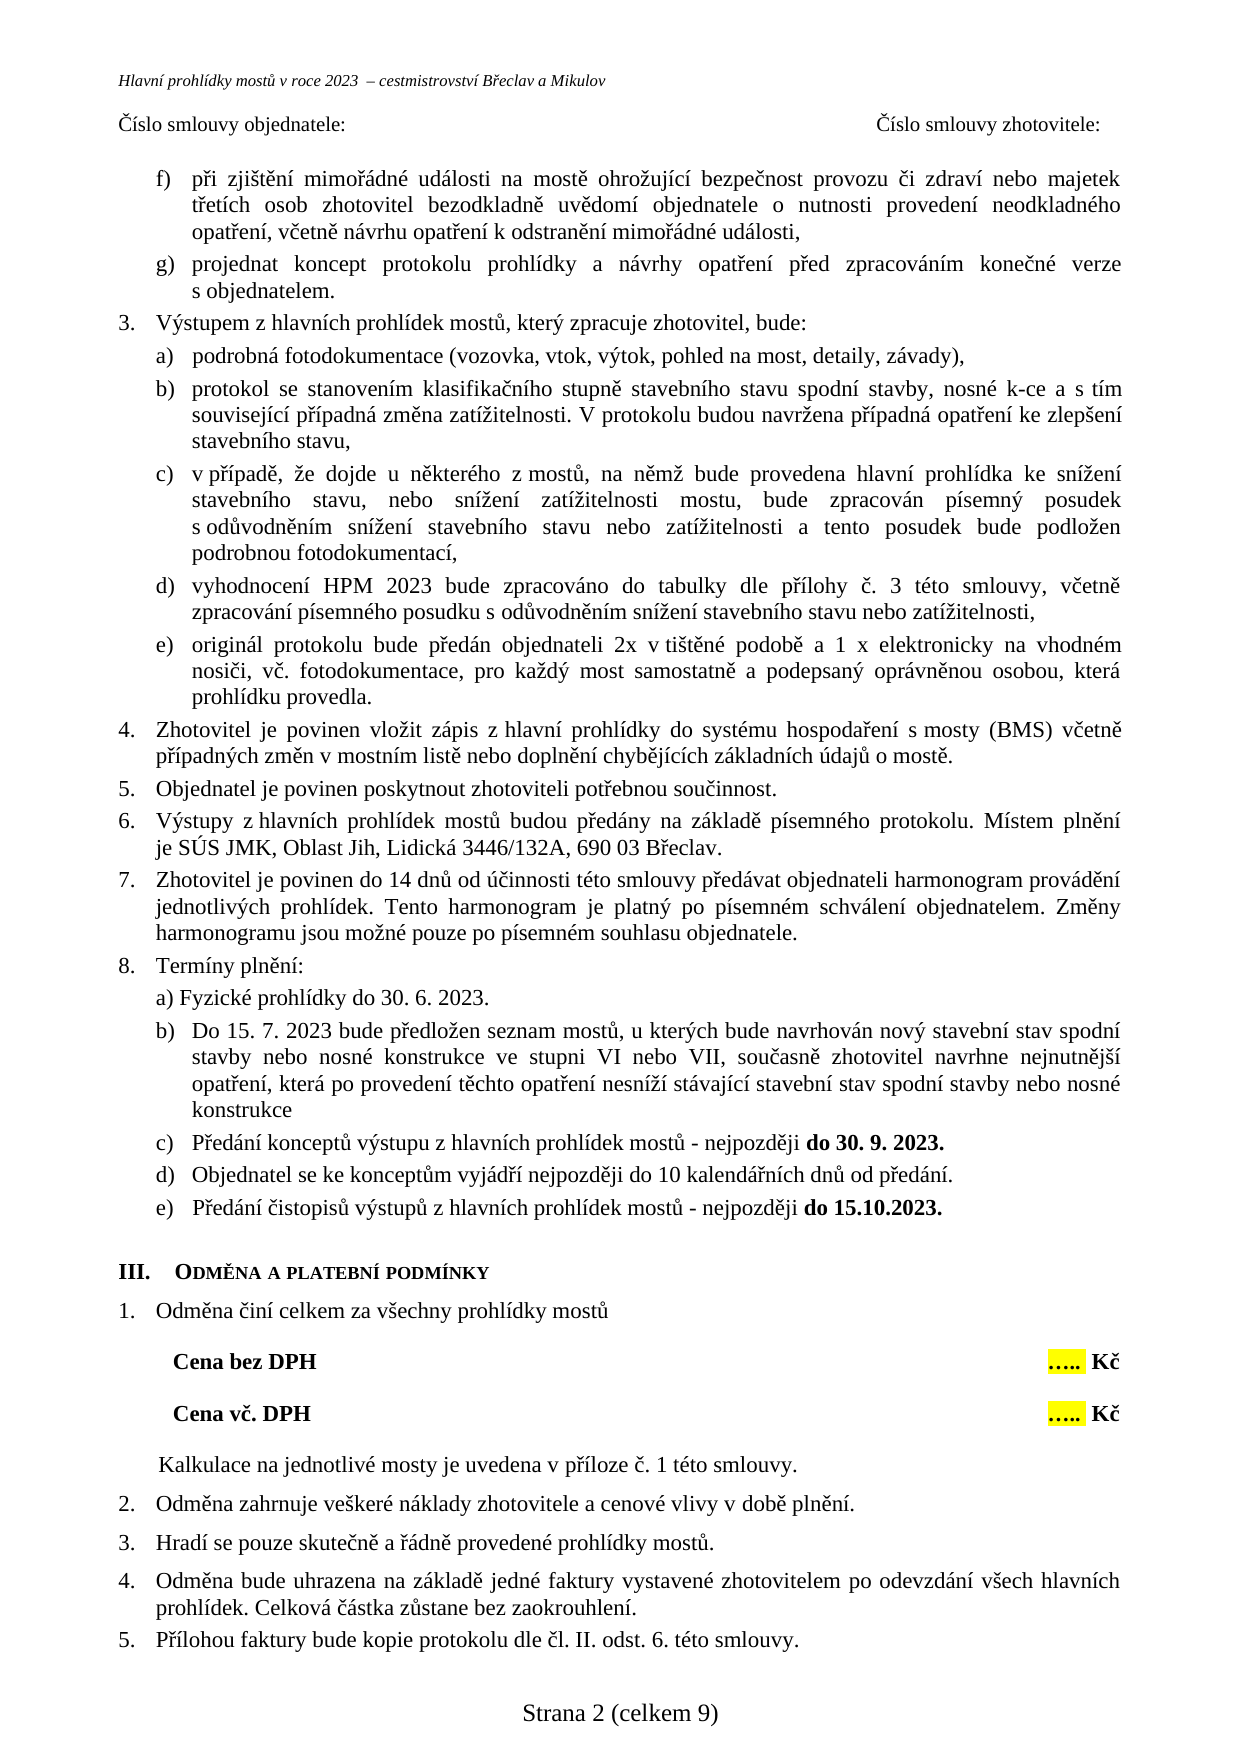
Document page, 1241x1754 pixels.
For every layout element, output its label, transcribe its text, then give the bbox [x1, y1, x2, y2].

text Kalkulace na jednotlivé mosty je uvedena v příloze č. 1 této smlouvy. [118, 1451, 1122, 1477]
text b) protokol se stanovením klasifikačního stupně stavebního stavu spodní stavby, nosné k-ce a s tím související případná změna zatížitelnosti. V protokolu budou navržena případná opatření ke zlepšení stavebního stavu, [156, 375, 1122, 454]
text d) vyhodnocení HPM 2023 bude zpracováno do tabulky dle přílohy č. 3 této smlouvy, včetně zpracování písemného posudku s odůvodněním snížení stavebního stavu nebo zatížitelnosti, [156, 572, 1122, 624]
text f) při zjištění mimořádné události na mostě ohrožující bezpečnost provozu či zdraví nebo majetek třetích osob zhotovitel bezodkladně uvědomí objednatele o nutnosti provedení neodkladného opatření, včetně návrhu opatření k odstranění mimořádné události, [156, 165, 1122, 244]
list Hradí se pouze skutečně a řádně provedené prohlídky mostů. [118, 1529, 1122, 1555]
text a) podrobná fotodokumentace (vozovka, vtok, výtok, pohled na most, detaily, závady), [118, 342, 1122, 368]
table_header Cena bez DPH [156, 1336, 838, 1387]
list Odměna a platební podmínky [118, 1258, 1122, 1284]
list Výstupy z hlavních prohlídek mostů budou předány na základě písemného protokolu. Místem plnění je SÚS JMK, Oblast Jih, Lidická 3446/132A, 690 03 Břeclav. [118, 807, 1122, 860]
list Zhotovitel je povinen vložit zápis z hlavní prohlídky do systému hospodaření s mosty (BMS) včetně případných změn v mostním listě nebo doplnění chybějících základních údajů o mostě. [118, 716, 1122, 769]
text g) projednat koncept protokolu prohlídky a návrhy opatření před zpracováním konečné verze s objednatelem. [156, 251, 1122, 303]
table_cell ….. Kč [838, 1387, 1131, 1438]
list Objednatel je povinen poskytnout zhotoviteli potřebnou součinnost. [118, 775, 1122, 801]
text e) originál protokolu bude předán objednateli 2x v tištěné podobě a 1 x elektronicky na vhodném nosiči, vč. fotodokumentace, pro každý most samostatně a podepsaný oprávněnou osobou, která prohlídku provedla. [156, 631, 1122, 710]
list Zhotovitel je povinen do 14 dnů od účinnosti této smlouvy předávat objednateli harmonogram provádění jednotlivých prohlídek. Tento harmonogram je platný po písemném schválení objednatelem. Změny harmonogramu jsou možné pouze po písemném souhlasu objednatele. [118, 866, 1122, 946]
table_cell Cena vč. DPH [156, 1387, 838, 1438]
table_header ….. Kč [838, 1336, 1131, 1387]
text a) Fyzické prohlídky do 30. 6. 2023. [118, 984, 1122, 1011]
list Odměna zahrnuje veškeré náklady zhotovitele a cenové vlivy v době plnění. [118, 1490, 1122, 1516]
list Odměna bude uhrazena na základě jedné faktury vystavené zhotovitelem po odevzdání všech hlavních prohlídek. Celková částka zůstane bez zaokrouhlení. [118, 1568, 1122, 1620]
text d) Objednatel se ke konceptům vyjádří nejpozději do 10 kalendářních dnů od předání. [156, 1161, 1122, 1188]
text b) Do 15. 7. 2023 bude předložen seznam mostů, u kterých bude navrhován nový stavební stav spodní stavby nebo nosné konstrukce ve stupni VI nebo VII, současně zhotovitel navrhne nejnutnější opatření, která po provedení těchto opatření nesníží stávající stavební stav spodní stavby nebo nosné konstrukce [156, 1017, 1122, 1122]
list Přílohou faktury bude kopie protokolu dle čl. II. odst. 6. této smlouvy. [118, 1627, 1122, 1653]
text c) v případě, že dojde u některého z mostů, na němž bude provedena hlavní prohlídka ke snížení stavebního stavu, nebo snížení zatížitelnosti mostu, bude zpracován písemný posudek s odůvodněním snížení stavebního stavu nebo zatížitelnosti a tento posudek bude podložen podrobnou fotodokumentací, [156, 460, 1122, 565]
text c) Předání konceptů výstupu z hlavních prohlídek mostů - nejpozději do 30. 9. 2023. [156, 1129, 1122, 1155]
text e) Předání čistopisů výstupů z hlavních prohlídek mostů - nejpozději do 15.10.2023. [118, 1194, 1122, 1220]
list Odměna činí celkem za všechny prohlídky mostů [118, 1297, 1122, 1323]
list Výstupem z hlavních prohlídek mostů, který zpracuje zhotovitel, bude: [118, 309, 1122, 336]
list Termíny plnění: [118, 952, 1122, 978]
